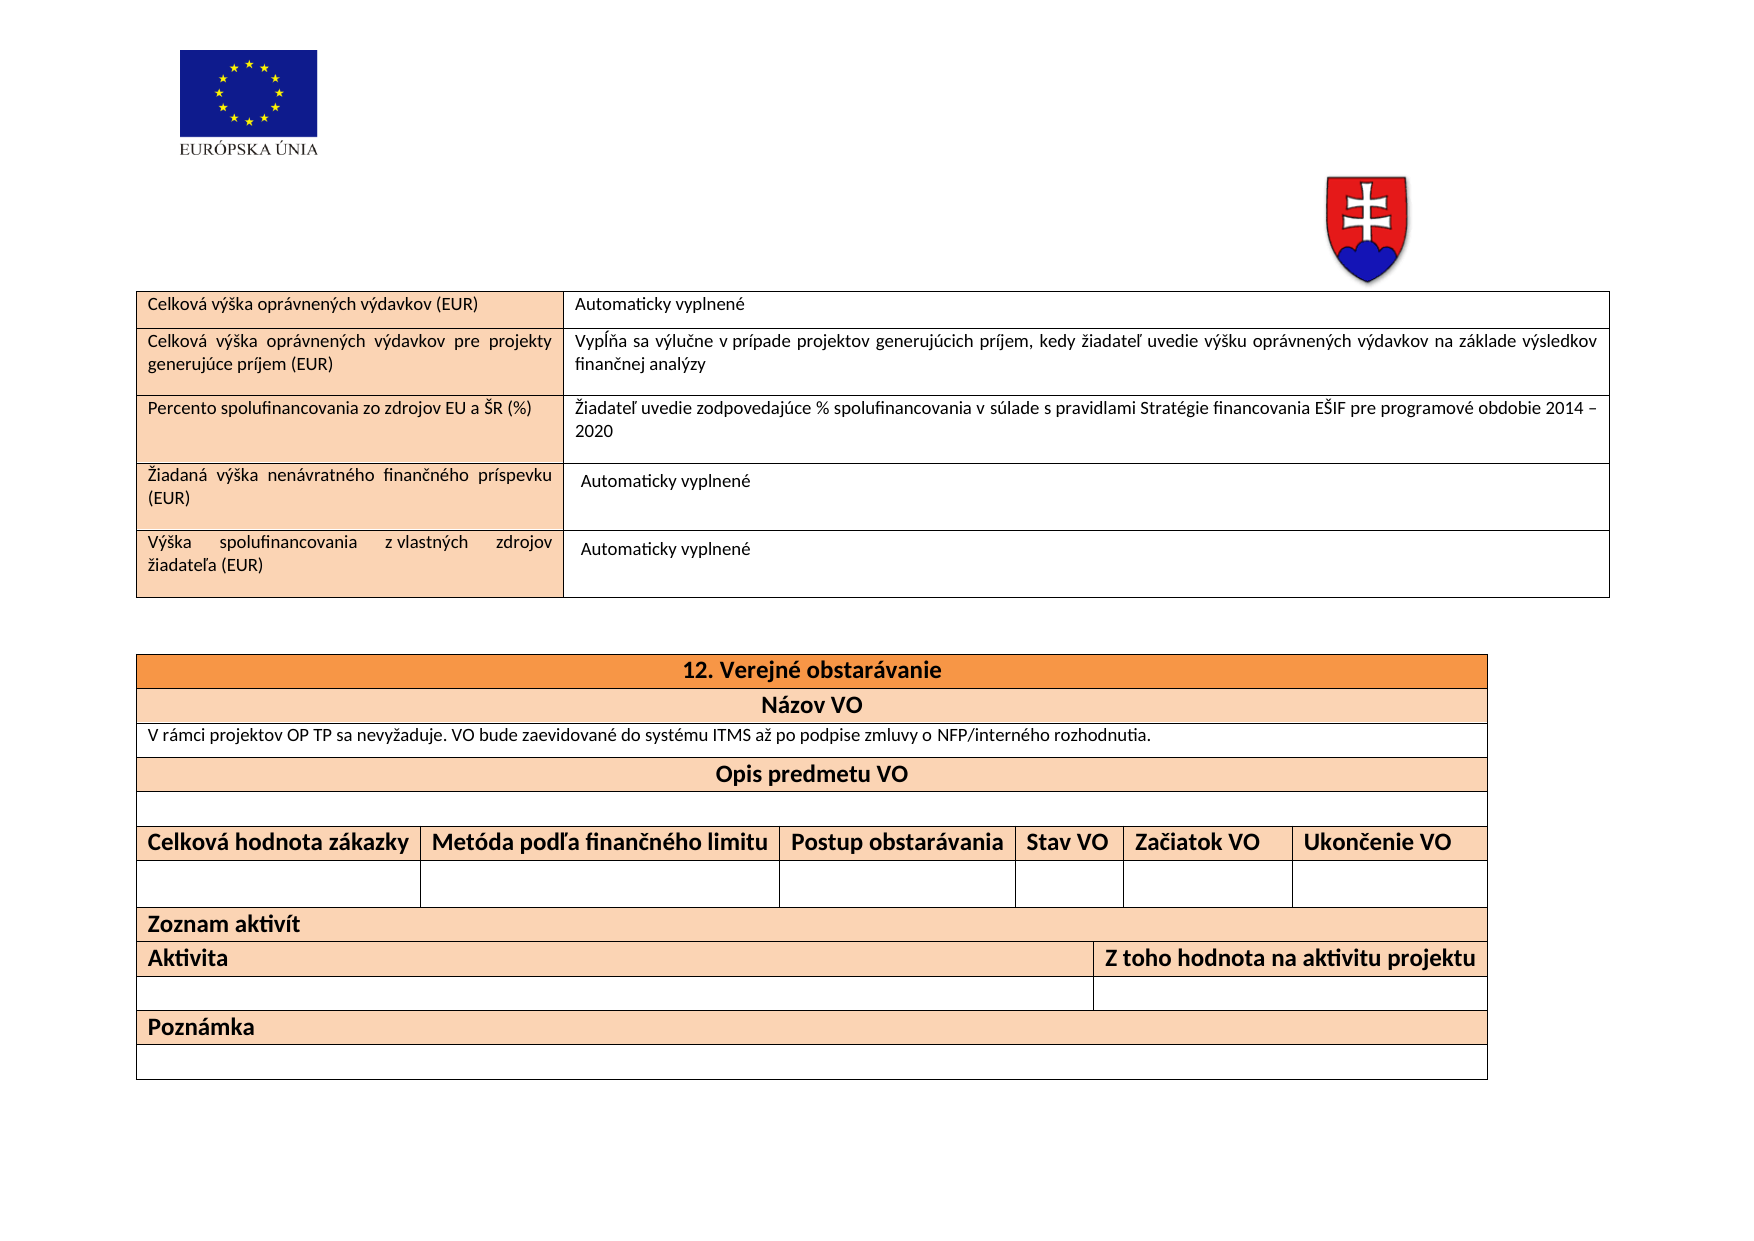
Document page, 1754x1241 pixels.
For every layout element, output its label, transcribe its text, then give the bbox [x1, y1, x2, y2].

table_cell Automaticky vyplnené [564, 464, 1609, 529]
picture [179, 50, 318, 155]
table_cell [137, 792, 1487, 826]
table_cell Žiadaná výška nenávratného finančného príspevku (EUR) [137, 464, 563, 529]
table_cell Zoznam aktivít [137, 908, 1487, 941]
table_cell Percento spolufinancovania zo zdrojov EU a ŠR (%) [137, 396, 563, 462]
table_cell [1016, 861, 1123, 907]
table_cell Žiadateľ uvedie zodpovedajúce % spolufinancovania v súlade s pravidlami Stratégie financovania EŠIF pre programové obdobie 2014 – 2020 [564, 396, 1609, 462]
table_cell [1094, 977, 1487, 1010]
table_cell [1124, 861, 1292, 907]
table_cell Názov VO [137, 689, 1487, 722]
table_cell V rámci projektov OP TP sa nevyžaduje. VO bude zaevidované do systému ITMS až po podpise zmluvy o NFP/interného rozhodnutia. [137, 724, 1487, 757]
table_cell [137, 977, 1093, 1010]
table_cell [137, 1045, 1487, 1079]
table_cell [780, 861, 1015, 907]
table_cell Poznámka [137, 1011, 1487, 1044]
table_cell Celková výška oprávnených výdavkov pre projekty generujúce príjem (EUR) [137, 329, 563, 395]
table_cell Metóda podľa finančného limitu [421, 827, 779, 860]
table_cell Z toho hodnota na aktivitu projektu [1094, 942, 1487, 976]
table_cell Automaticky vyplnené [564, 531, 1609, 597]
table_cell [137, 861, 420, 907]
table_cell Postup obstarávania [780, 827, 1015, 860]
table_cell Výška spolufinancovania z vlastných zdrojov žiadateľa (EUR) [137, 531, 563, 597]
table_cell Celková hodnota zákazky [137, 827, 420, 860]
table_cell Vypĺňa sa výlučne v prípade projektov generujúcich príjem, kedy žiadateľ uvedie výšku oprávnených výdavkov na základe výsledkov finančnej analýzy [564, 329, 1609, 395]
table_cell Automaticky vyplnené [564, 292, 1609, 328]
table_cell Opis predmetu VO [137, 758, 1487, 791]
table_cell [421, 861, 779, 907]
table_cell Stav VO [1016, 827, 1123, 860]
table_header 12. Verejné obstarávanie [137, 655, 1487, 688]
table_cell Začiatok VO [1124, 827, 1292, 860]
table_cell Aktivita [137, 942, 1093, 976]
table_cell Ukončenie VO [1293, 827, 1487, 860]
table_cell Celková výška oprávnených výdavkov (EUR) [137, 292, 563, 328]
picture [1323, 173, 1415, 291]
table_cell [1293, 861, 1487, 907]
